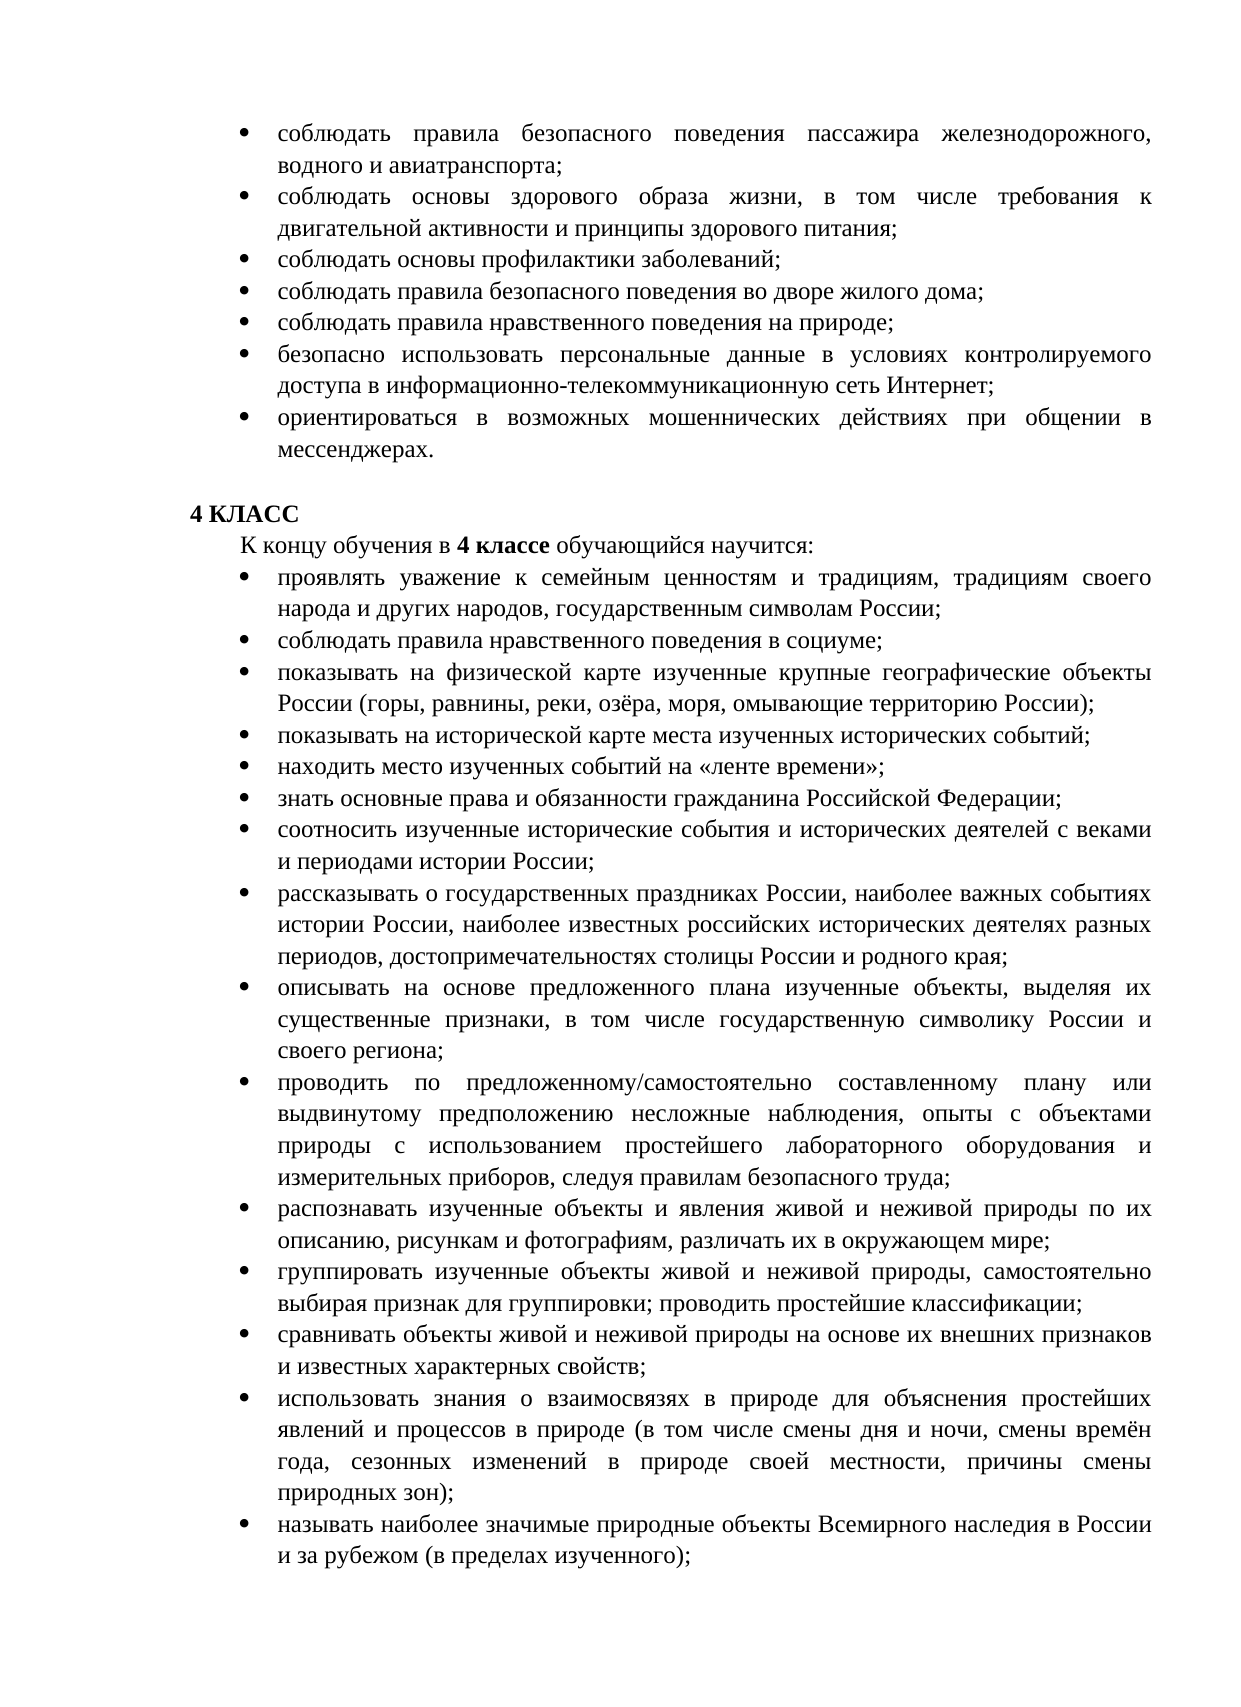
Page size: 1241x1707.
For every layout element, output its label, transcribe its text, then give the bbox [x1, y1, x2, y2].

list безопасно использовать персональные данные в условиях контролируемого доступа в информационно-телекоммуникационную сеть Интернет; [240, 339, 1152, 399]
list называть наиболее значимые природные объекты Всемирного наследия в России и за рубежом (в пределах изученного); [240, 1509, 1152, 1569]
list рассказывать о государственных праздниках России, наиболее важных событиях истории России, наиболее известных российских исторических деятелях разных периодов, достопримечательностях столицы России и родного края; [240, 878, 1152, 969]
list показывать на физической карте изученные крупные географические объекты России (горы, равнины, реки, озёра, моря, омывающие территорию России); [240, 657, 1152, 717]
list соблюдать основы профилактики заболеваний; [240, 244, 1152, 273]
list соблюдать правила безопасного поведения во дворе жилого дома; [240, 276, 1152, 305]
list описывать на основе предложенного плана изученные объекты, выделяя их существенные признаки, в том числе государственную символику России и своего региона; [240, 972, 1152, 1064]
list распознавать изученные объекты и явления живой и неживой природы по их описанию, рисункам и фотографиям, различать их в окружающем мире; [240, 1193, 1152, 1253]
list соблюдать основы здорового образа жизни, в том числе требования к двигательной активности и принципы здорового питания; [240, 181, 1152, 242]
text К концу обучения в 4 классе обучающийся научится: [177, 530, 1152, 559]
list группировать изученные объекты живой и неживой природы, самостоятельно выбирая признак для группировки; проводить простейшие классификации; [240, 1256, 1152, 1317]
list проводить по предложенному/самостоятельно составленному плану или выдвинутому предположению несложные наблюдения, опыты с объектами природы с использованием простейшего лабораторного оборудования и измерительных приборов, следуя правилам безопасного труда; [240, 1067, 1152, 1190]
list соблюдать правила нравственного поведения в социуме; [240, 625, 1152, 654]
list использовать знания о взаимосвязях в природе для объяснения простейших явлений и процессов в природе (в том числе смены дня и ночи, смены времён года, сезонных изменений в природе своей местности, причины смены природных зон); [240, 1383, 1152, 1506]
list соблюдать правила безопасного поведения пассажира железнодорожного, водного и авиатранспорта; [240, 118, 1152, 178]
list соотносить изученные исторические события и исторических деятелей с веками и периодами истории России; [240, 814, 1152, 875]
list показывать на исторической карте места изученных исторических событий; [240, 720, 1152, 748]
list знать основные права и обязанности гражданина Российской Федерации; [240, 783, 1152, 812]
list соблюдать правила нравственного поведения на природе; [240, 307, 1152, 336]
text 4 КЛАСС [190, 499, 1152, 528]
list проявлять уважение к семейным ценностям и традициям, традициям своего народа и других народов, государственным символам России; [240, 562, 1152, 622]
list сравнивать объекты живой и неживой природы на основе их внешних признаков и известных характерных свойств; [240, 1319, 1152, 1380]
list ориентироваться в возможных мошеннических действиях при общении в мессенджерах. [240, 402, 1152, 462]
list находить место изученных событий на «ленте времени»; [240, 751, 1152, 780]
